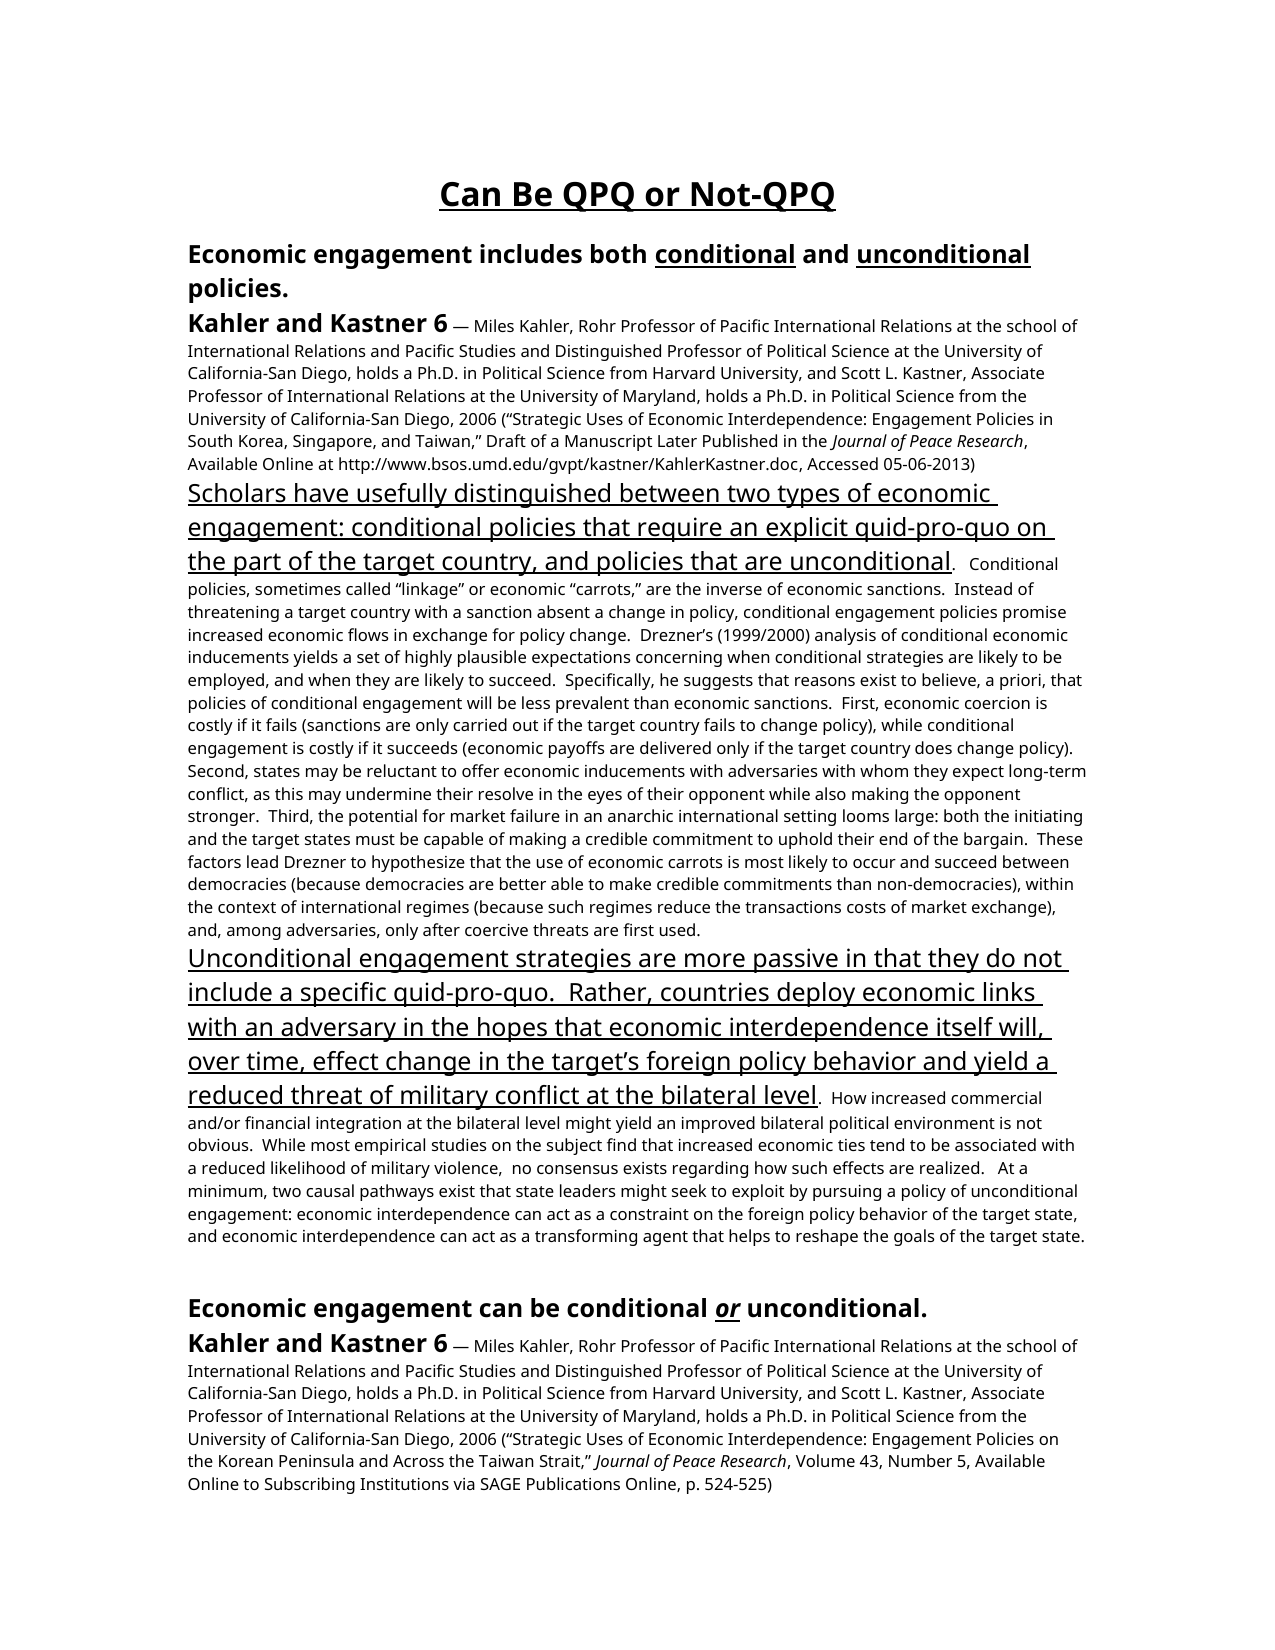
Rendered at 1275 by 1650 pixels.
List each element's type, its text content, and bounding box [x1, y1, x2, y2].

subtitle Economic engagement can be conditional or unconditional. [187, 1291, 1087, 1325]
text Unconditional engagement strategies are more passive in that they do not include a specific quid-pro-quo. Rather, countries deploy economic links with an adversary in the hopes that economic interdependence itself will, over time, effect change in the target’s foreign policy behavior and yield a reduced threat of military conflict at the bilateral level. How increased commercial and/or financial integration at the bilateral level might yield an improved bilateral political environment is not obvious. While most empirical studies on the subject find that increased economic ties tend to be associated with a reduced likelihood of military violence, no consensus exists regarding how such effects are realized. At a minimum, two causal pathways exist that state leaders might seek to exploit by pursuing a policy of unconditional engagement: economic interdependence can act as a constraint on the foreign policy behavior of the target state, and economic interdependence can act as a transforming agent that helps to reshape the goals of the target state. [187, 941, 1087, 1248]
subtitle Economic engagement includes both conditional and unconditional policies. [187, 237, 1087, 305]
text Kahler and Kastner 6 — Miles Kahler, Rohr Professor of Pacific International Relations at the school of International Relations and Pacific Studies and Distinguished Professor of Political Science at the University of California-San Diego, holds a Ph.D. in Political Science from Harvard University, and Scott L. Kastner, Associate Professor of International Relations at the University of Maryland, holds a Ph.D. in Political Science from the University of California-San Diego, 2006 (“Strategic Uses of Economic Interdependence: Engagement Policies in South Korea, Singapore, and Taiwan,” Draft of a Manuscript Later Published in the Journal of Peace Research, Available Online at http://www.bsos.umd.edu/gvpt/kastner/KahlerKastner.doc, Accessed 05-06-2013) [187, 305, 1087, 476]
text Kahler and Kastner 6 — Miles Kahler, Rohr Professor of Pacific International Relations at the school of International Relations and Pacific Studies and Distinguished Professor of Political Science at the University of California-San Diego, holds a Ph.D. in Political Science from Harvard University, and Scott L. Kastner, Associate Professor of International Relations at the University of Maryland, holds a Ph.D. in Political Science from the University of California-San Diego, 2006 (“Strategic Uses of Economic Interdependence: Engagement Policies on the Korean Peninsula and Across the Taiwan Strait,” Journal of Peace Research, Volume 43, Number 5, Available Online to Subscribing Institutions via SAGE Publications Online, p. 524-525) [187, 1325, 1087, 1496]
subtitle Can Be QPQ or Not-QPQ [187, 171, 1087, 216]
text Scholars have usefully distinguished between two types of economic engagement: conditional policies that require an explicit quid-pro-quo on the part of the target country, and policies that are unconditional. Conditional policies, sometimes called “linkage” or economic “carrots,” are the inverse of economic sanctions. Instead of threatening a target country with a sanction absent a change in policy, conditional engagement policies promise increased economic flows in exchange for policy change. Drezner’s (1999/2000) analysis of conditional economic inducements yields a set of highly plausible expectations concerning when conditional strategies are likely to be employed, and when they are likely to succeed. Specifically, he suggests that reasons exist to believe, a priori, that policies of conditional engagement will be less prevalent than economic sanctions. First, economic coercion is costly if it fails (sanctions are only carried out if the target country fails to change policy), while conditional engagement is costly if it succeeds (economic payoffs are delivered only if the target country does change policy). Second, states may be reluctant to offer economic inducements with adversaries with whom they expect long-term conflict, as this may undermine their resolve in the eyes of their opponent while also making the opponent stronger. Third, the potential for market failure in an anarchic international setting looms large: both the initiating and the target states must be capable of making a credible commitment to uphold their end of the bargain. These factors lead Drezner to hypothesize that the use of economic carrots is most likely to occur and succeed between democracies (because democracies are better able to make credible commitments than non-democracies), within the context of international regimes (because such regimes reduce the transactions costs of market exchange), and, among adversaries, only after coercive threats are first used. [187, 476, 1087, 941]
